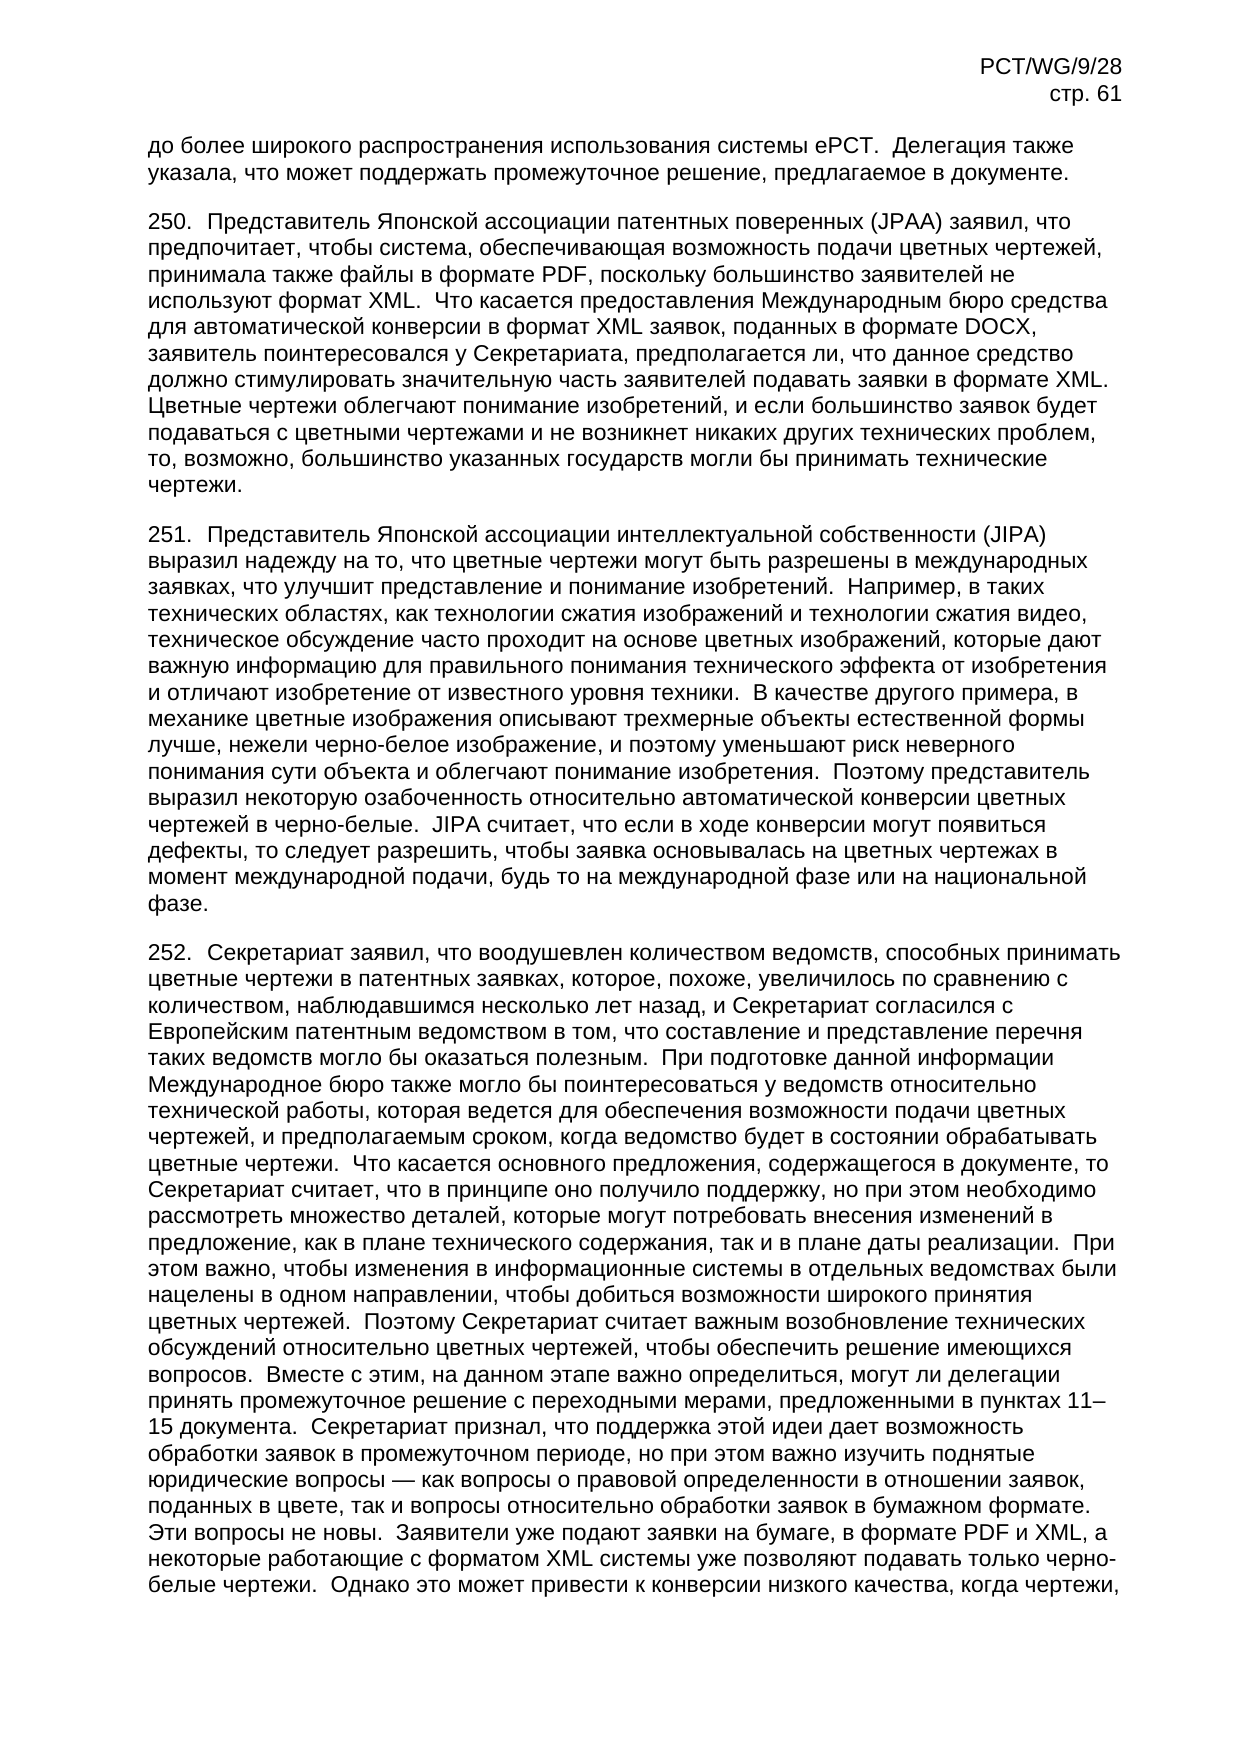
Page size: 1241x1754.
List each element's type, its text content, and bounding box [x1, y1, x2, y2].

text Представитель Японской ассоциации интеллектуальной собственности (JIPA) выразил надежду на то, что цветные чертежи могут быть разрешены в международных заявках, что улучшит представление и понимание изобретений. Например, в таких технических областях, как технологии сжатия изображений и технологии сжатия видео, техническое обсуждение часто проходит на основе цветных изображений, которые дают важную информацию для правильного понимания технического эффекта от изобретения и отличают изобретение от известного уровня техники. В качестве другого примера, в механике цветные изображения описывают трехмерные объекты естественной формы лучше, нежели черно-белое изображение, и поэтому уменьшают риск неверного понимания сути объекта и облегчают понимание изобретения. Поэтому представитель выразил некоторую озабоченность относительно автоматической конверсии цветных чертежей в черно-белые. JIPA считает, что если в ходе конверсии могут появиться дефекты, то следует разрешить, чтобы заявка основывалась на цветных чертежах в момент международной подачи, будь то на международной фазе или на национальной фазе. [148, 521, 1122, 916]
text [148, 132, 1122, 185]
text Представитель Японской ассоциации патентных поверенных (JPAA) заявил, что предпочитает, чтобы система, обеспечивающая возможность подачи цветных чертежей, принимала также файлы в формате PDF, поскольку большинство заявителей не используют формат XML. Что касается предоставления Международным бюро средства для автоматической конверсии в формат XML заявок, поданных в формате DOCX, заявитель поинтересовался у Секретариата, предполагается ли, что данное средство должно стимулировать значительную часть заявителей подавать заявки в формате XML. Цветные чертежи облегчают понимание изобретений, и если большинство заявок будет подаваться с цветными чертежами и не возникнет никаких других технических проблем, то, возможно, большинство указанных государств могли бы принимать технические чертежи. [148, 208, 1122, 498]
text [148, 939, 1122, 1598]
